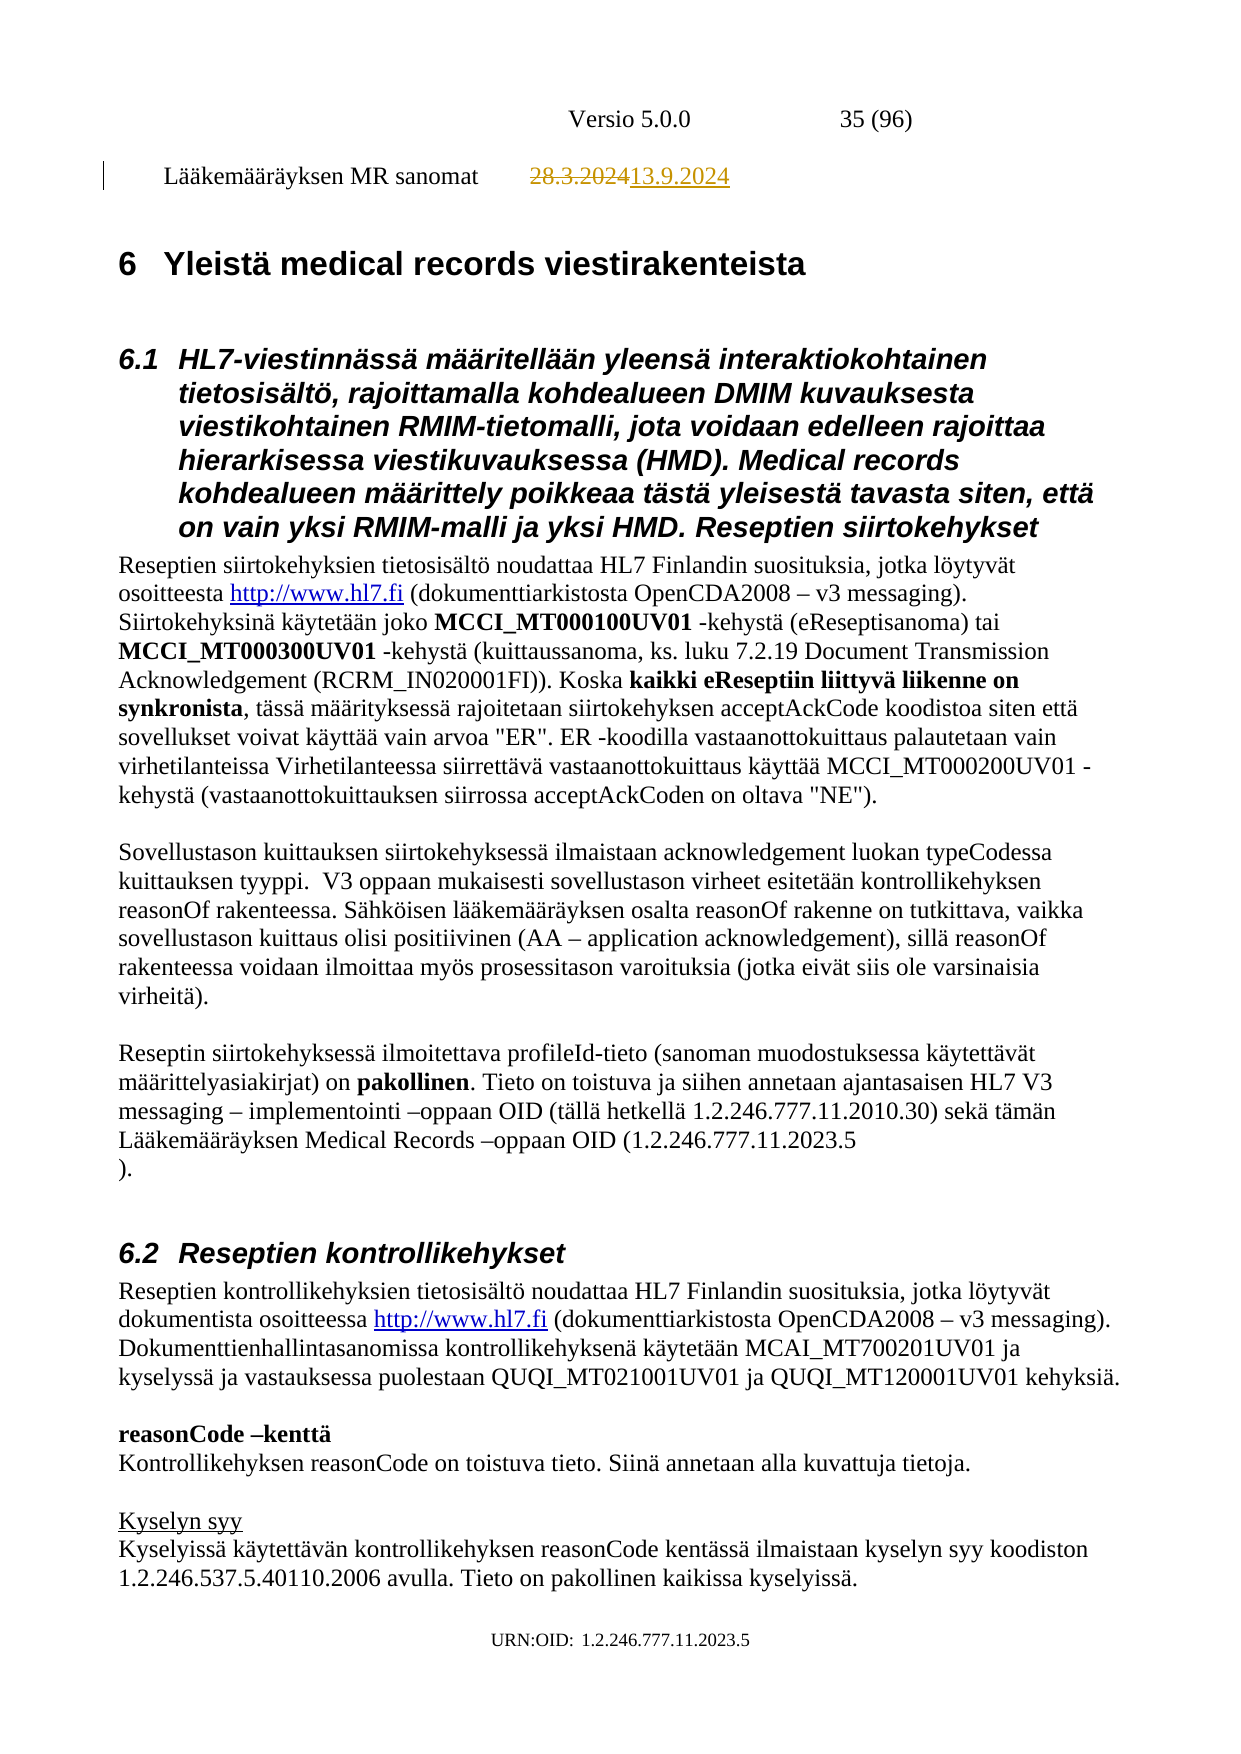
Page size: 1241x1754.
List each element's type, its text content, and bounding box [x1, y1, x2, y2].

text Kyselyn syy [118, 1506, 1122, 1534]
subtitle HL7-viestinnässä määritellään yleensä interaktiokohtainen tietosisältö, rajoittamalla kohdealueen DMIM kuvauksesta viestikohtainen RMIM-tietomalli, jota voidaan edelleen rajoittaa hierarkisessa viestikuvauksessa (HMD). Medical records kohdealueen määrittely poikkeaa tästä yleisestä tavasta siten, että on vain yksi RMIM-malli ja yksi HMD. Reseptien siirtokehykset [118, 342, 1122, 543]
text Kontrollikehyksen reasonCode on toistuva tieto. Siinä annetaan alla kuvattuja tietoja. [118, 1448, 1122, 1477]
text Sovellustason kuittauksen siirtokehyksessä ilmaistaan acknowledgement luokan typeCodessa kuittauksen tyyppi. V3 oppaan mukaisesti sovellustason virheet esitetään kontrollikehyksen reasonOf rakenteessa. Sähköisen lääkemääräyksen osalta reasonOf rakenne on tutkittava, vaikka sovellustason kuittaus olisi positiivinen (AA – application acknowledgement), sillä reasonOf rakenteessa voidaan ilmoittaa myös prosessitason varoituksia (jotka eivät siis ole varsinaisia virheitä). [118, 837, 1122, 1010]
text Reseptien kontrollikehyksien tietosisältö noudattaa HL7 Finlandin suosituksia, jotka löytyvät dokumentista osoitteessa http://www.hl7.fi (dokumenttiarkistosta OpenCDA2008 – v3 messaging). Dokumenttienhallintasanomissa kontrollikehyksenä käytetään MCAI_MT700201UV01 ja kyselyssä ja vastauksessa puolestaan QUQI_MT021001UV01 ja QUQI_MT120001UV01 kehyksiä. [118, 1276, 1122, 1391]
subtitle Reseptien kontrollikehykset [118, 1236, 1122, 1269]
text reasonCode –kenttä [118, 1419, 1122, 1448]
text Reseptien siirtokehyksien tietosisältö noudattaa HL7 Finlandin suosituksia, jotka löytyvät osoitteesta http://www.hl7.fi (dokumenttiarkistosta OpenCDA2008 – v3 messaging). Siirtokehyksinä käytetään joko MCCI_MT000100UV01 -kehystä (eReseptisanoma) tai MCCI_MT000300UV01 -kehystä (kuittaussanoma, ks. luku 7.2.17 Document Transmission Acknowledgement (RCRM_IN020001FI)). Koska kaikki eReseptiin liittyvä liikenne on synkronista, tässä määrityksessä rajoitetaan siirtokehyksen acceptAckCode koodistoa siten että sovellukset voivat käyttää vain arvoa "ER". ER -koodilla vastaanottokuittaus palautetaan vain virhetilanteissa Virhetilanteessa siirrettävä vastaanottokuittaus käyttää MCCI_MT000200UV01 -kehystä (vastaanottokuittauksen siirrossa acceptAckCoden on oltava "NE"). [118, 550, 1122, 808]
text Kyselyissä käytettävän kontrollikehyksen reasonCode kentässä ilmaistaan kyselyn syy koodiston 1.2.246.537.5.40110.2006 avulla. Tieto on pakollinen kaikissa kyselyissä. [118, 1534, 1122, 1592]
text ). [118, 1153, 1122, 1182]
subtitle Yleistä medical records viestirakenteista [118, 244, 1122, 282]
text Reseptin siirtokehyksessä ilmoitettava profileId-tieto (sanoman muodostuksessa käytettävät määrittelyasiakirjat) on pakollinen. Tieto on toistuva ja siihen annetaan ajantasaisen HL7 V3 messaging – implementointi –oppaan OID (tällä hetkellä 1.2.246.777.11.2010.30) sekä tämän Lääkemääräyksen Medical Records –oppaan OID (1.2.246.777.11.2023.5 [118, 1038, 1122, 1153]
